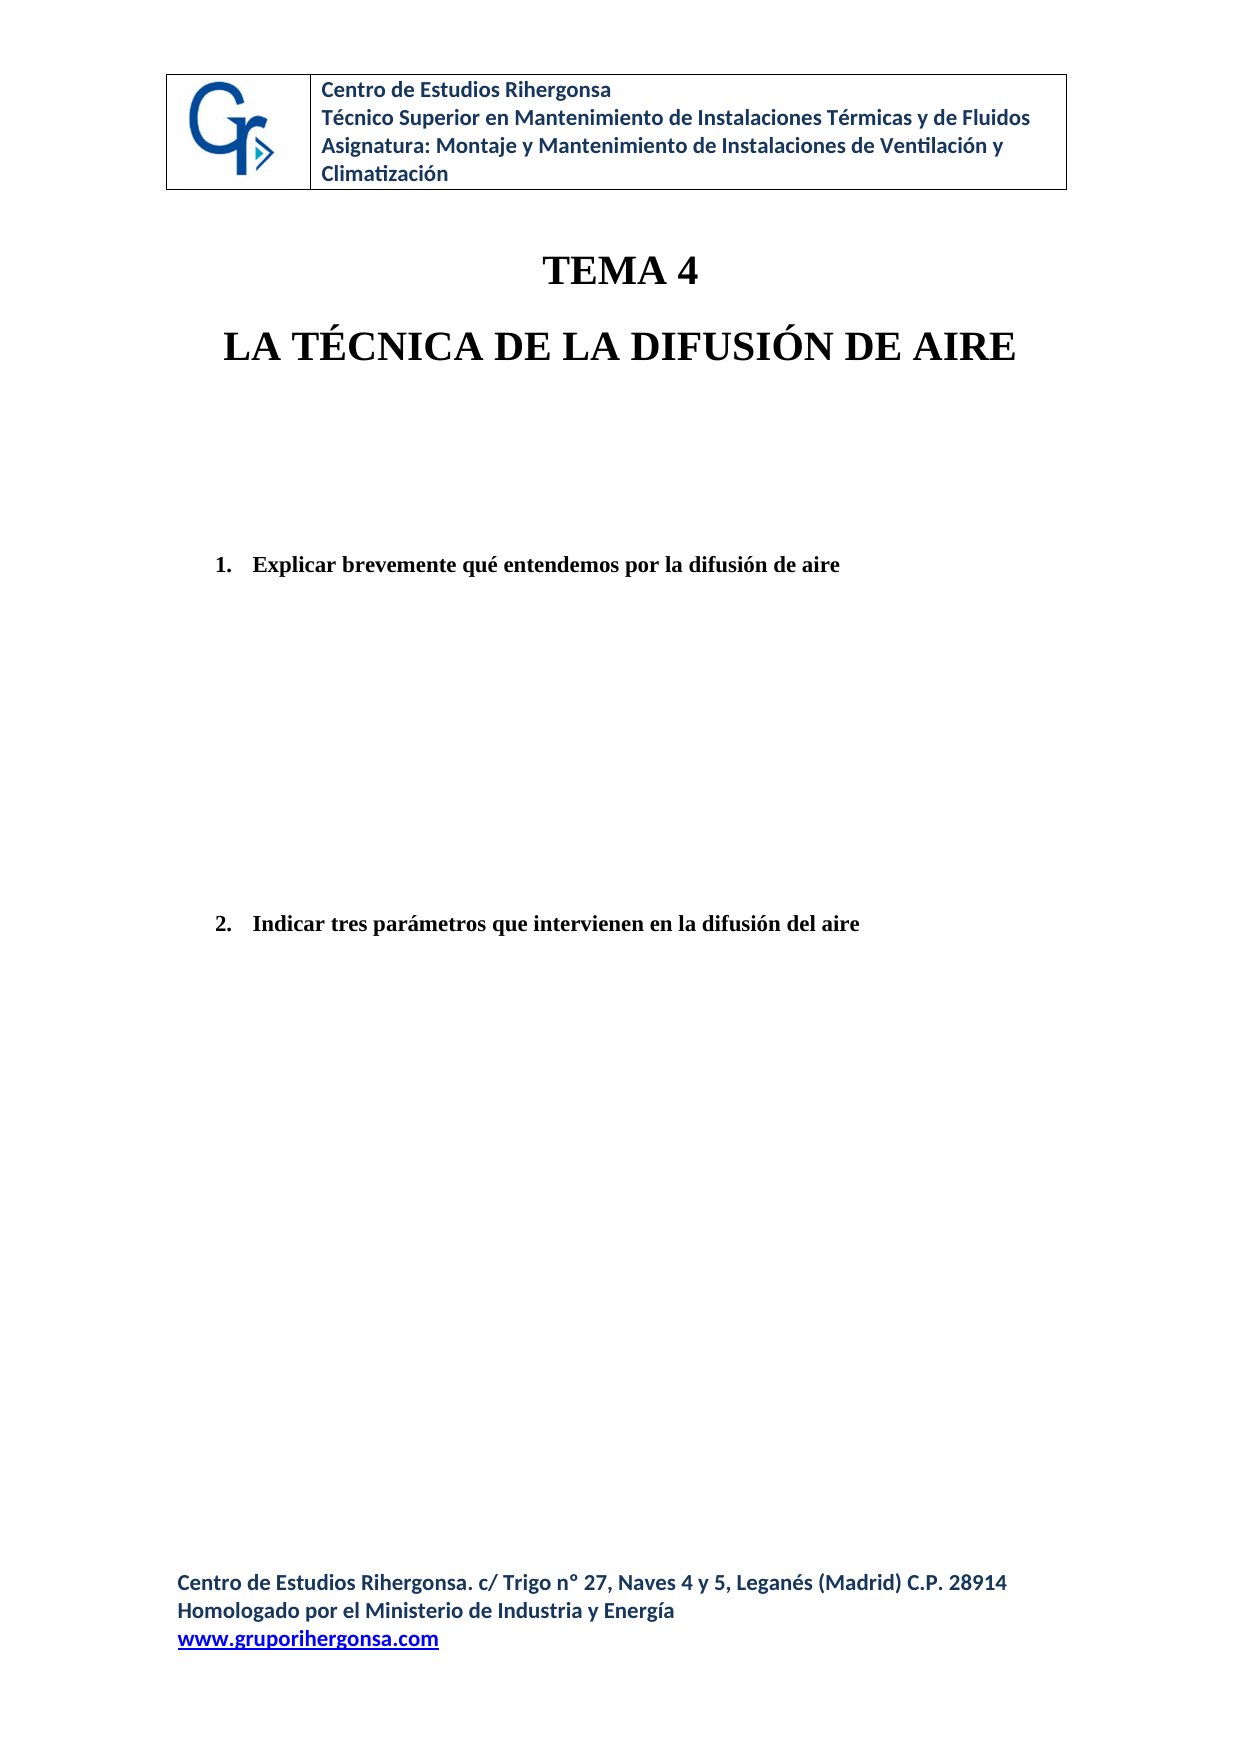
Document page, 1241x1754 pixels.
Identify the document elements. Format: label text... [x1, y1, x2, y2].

text LA TÉCNICA DE LA DIFUSIÓN DE AIRE [177, 322, 1063, 369]
list Explicar brevemente qué entendemos por la difusión de aire [215, 551, 1063, 577]
text TEMA 4 [177, 246, 1063, 294]
list Indicar tres parámetros que intervienen en la difusión del aire [215, 910, 1063, 936]
picture [179, 77, 289, 187]
